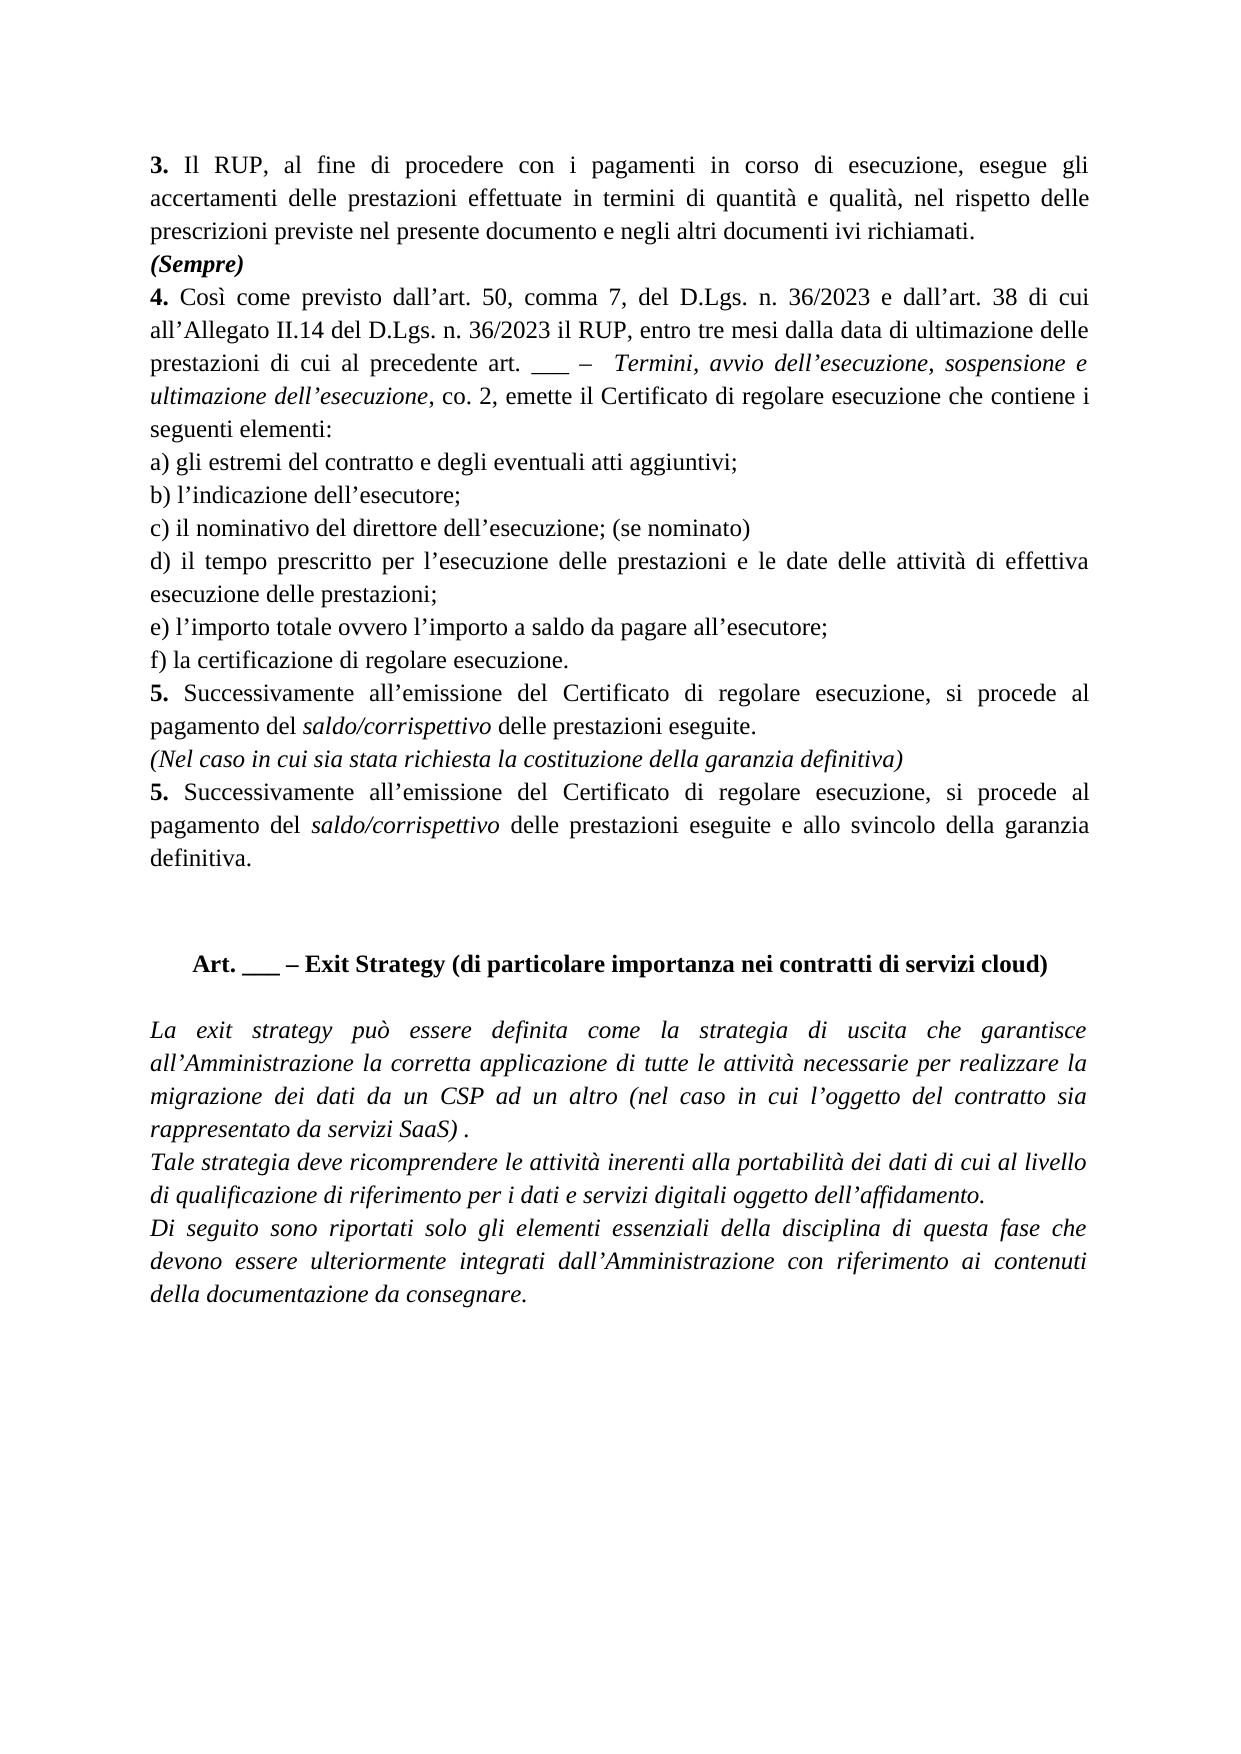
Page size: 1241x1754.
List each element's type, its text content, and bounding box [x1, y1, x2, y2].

text a) gli estremi del contratto e degli eventuali atti aggiuntivi; [150, 447, 1090, 476]
text 5. Successivamente all’emissione del Certificato di regolare esecuzione, si procede al pagamento del saldo/corrispettivo delle prestazioni eseguite e allo svincolo della garanzia definitiva. [150, 777, 1090, 872]
text Di seguito sono riportati solo gli elementi essenziali della disciplina di questa fase che devono essere ulteriormente integrati dall’Amministrazione con riferimento ai contenuti della documentazione da consegnare. [150, 1213, 1090, 1308]
text e) l’importo totale ovvero l’importo a saldo da pagare all’esecutore; [150, 612, 1090, 641]
text 4. Così come previsto dall’art. 50, comma 7, del D.Lgs. n. 36/2023 e dall’art. 38 di cui all’Allegato II.14 del D.Lgs. n. 36/2023 il RUP, entro tre mesi dalla data di ultimazione delle prestazioni di cui al precedente art. ___ – Termini, avvio dell’esecuzione, sospensione e ultimazione dell’esecuzione, co. 2, emette il Certificato di regolare esecuzione che contiene i seguenti elementi: [150, 282, 1090, 443]
text (Sempre) [150, 249, 1090, 278]
text 3. Il RUP, al fine di procedere con i pagamenti in corso di esecuzione, esegue gli accertamenti delle prestazioni effettuate in termini di quantità e qualità, nel rispetto delle prescrizioni previste nel presente documento e negli altri documenti ivi richiamati. [150, 150, 1090, 245]
text f) la certificazione di regolare esecuzione. [150, 645, 1090, 674]
text c) il nominativo del direttore dell’esecuzione; (se nominato) [150, 513, 1090, 542]
text La exit strategy può essere definita come la strategia di uscita che garantisce all’Amministrazione la corretta applicazione di tutte le attività necessarie per realizzare la migrazione dei dati da un CSP ad un altro (nel caso in cui l’oggetto del contratto sia rappresentato da servizi SaaS) . [150, 1015, 1090, 1142]
text b) l’indicazione dell’esecutore; [150, 480, 1090, 509]
text (Nel caso in cui sia stata richiesta la costituzione della garanzia definitiva) [150, 744, 1090, 773]
text Tale strategia deve ricomprendere le attività inerenti alla portabilità dei dati di cui al livello di qualificazione di riferimento per i dati e servizi digitali oggetto dell’affidamento. [150, 1147, 1090, 1208]
text Art. ___ – Exit Strategy (di particolare importanza nei contratti di servizi cloud) [150, 949, 1090, 977]
text d) il tempo prescritto per l’esecuzione delle prestazioni e le date delle attività di effettiva esecuzione delle prestazioni; [150, 546, 1090, 608]
text 5. Successivamente all’emissione del Certificato di regolare esecuzione, si procede al pagamento del saldo/corrispettivo delle prestazioni eseguite. [150, 678, 1090, 740]
